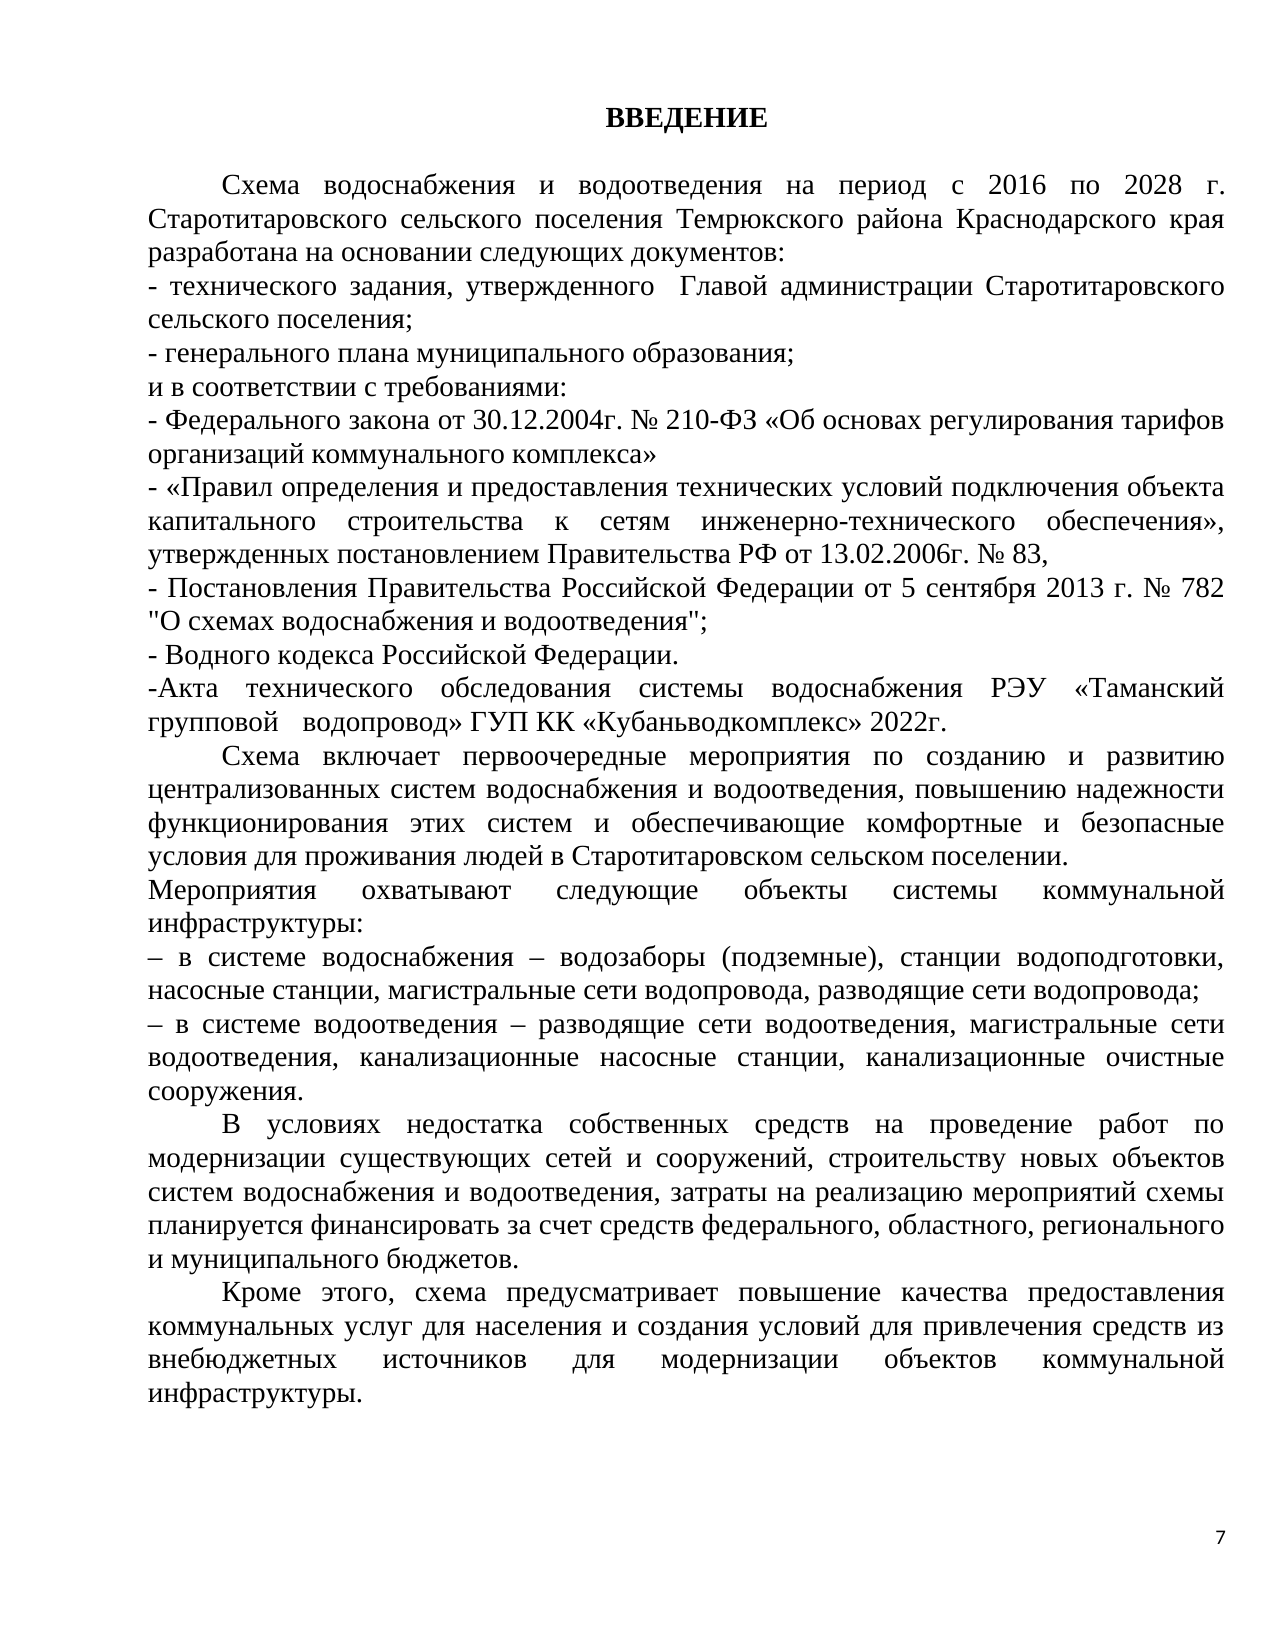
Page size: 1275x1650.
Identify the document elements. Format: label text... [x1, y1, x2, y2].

text и в соответствии с требованиями: [148, 369, 1226, 402]
text – в системе водоснабжения – водозаборы (подземные), станции водоподготовки, насосные станции, магистральные сети водопровода, разводящие сети водопровода; [148, 939, 1226, 1006]
text - Водного кодекса Российской Федерации. [148, 637, 1226, 671]
text Мероприятия охватывают следующие объекты системы коммунальной инфраструктуры: [148, 872, 1226, 939]
text Кроме этого, схема предусматривает повышение качества предоставления коммунальных услуг для населения и создания условий для привлечения средств из внебюджетных источников для модернизации объектов коммунальной инфраструктуры. [148, 1274, 1226, 1408]
text - «Правил определения и предоставления технических условий подключения объекта капитального строительства к сетям инженерно-технического обеспечения», утвержденных постановлением Правительства РФ от 13.02.2006г. № 83, [148, 469, 1226, 570]
text - технического задания, утвержденного Главой администрации Старотитаровского сельского поселения; [148, 268, 1226, 335]
text - Постановления Правительства Российской Федерации от 5 сентября 2013 г. № 782 "О схемах водоснабжения и водоотведения"; [148, 570, 1226, 637]
text -Акта технического обследования системы водоснабжения РЭУ «Таманский групповой водопровод» ГУП КК «Кубаньводкомплекс» 2022г. [148, 671, 1226, 738]
text - Федерального закона от 30.12.2004г. № 210-ФЗ «Об основах регулирования тарифов организаций коммунального комплекса» [148, 402, 1226, 469]
text – в системе водоотведения – разводящие сети водоотведения, магистральные сети водоотведения, канализационные насосные станции, канализационные очистные сооружения. [148, 1006, 1226, 1107]
text - генерального плана муниципального образования; [148, 335, 1226, 369]
text В условиях недостатка собственных средств на проведение работ по модернизации существующих сетей и сооружений, строительству новых объектов систем водоснабжения и водоотведения, затраты на реализацию мероприятий схемы планируется финансировать за счет средств федерального, областного, регионального и муниципального бюджетов. [148, 1107, 1226, 1274]
text Схема включает первоочередные мероприятия по созданию и развитию централизованных систем водоснабжения и водоотведения, повышению надежности функционирования этих систем и обеспечивающие комфортные и безопасные условия для проживания людей в Старотитаровском сельском поселении. [148, 738, 1226, 872]
text ВВЕДЕНИЕ [148, 100, 1226, 134]
text Схема водоснабжения и водоотведения на период с 2016 по 2028 г. Старотитаровского сельского поселения Темрюкского района Краснодарского края разработана на основании следующих документов: [148, 167, 1226, 268]
